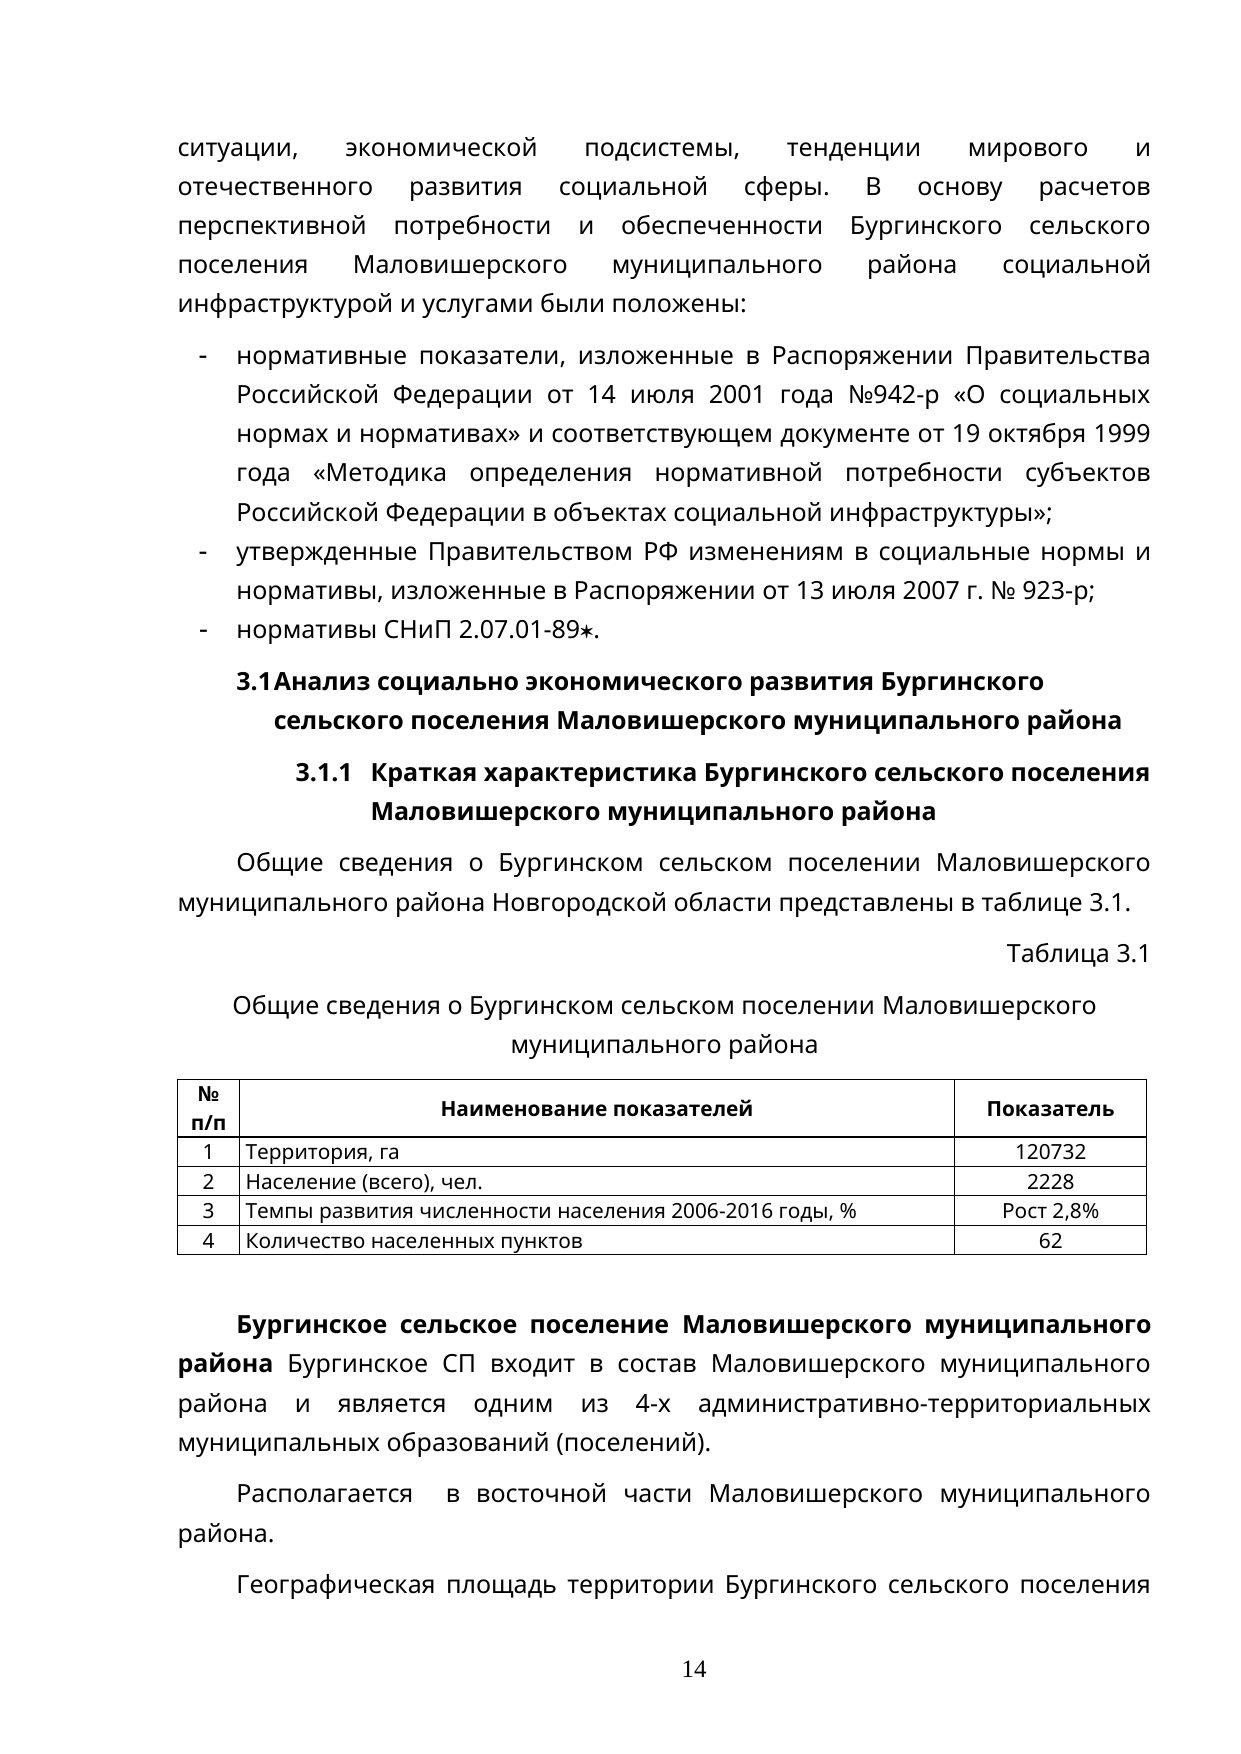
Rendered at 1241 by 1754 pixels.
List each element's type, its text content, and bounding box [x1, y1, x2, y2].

table_cell Рост 2,8% [955, 1196, 1146, 1225]
table_header Показатель [955, 1080, 1146, 1136]
table_cell Количество населенных пунктов [240, 1226, 954, 1254]
text Общие сведения о Бургинском сельском поселении Маловишерского муниципального района Новгородской области представлены в таблице 3.1. [177, 845, 1152, 918]
list нормативы СНиП 2.07.01-89. [199, 612, 1152, 646]
list утвержденные Правительством РФ изменениям в социальные нормы и нормативы, изложенные в Распоряжении от 13 июля 2007 г. № 923-р; [199, 533, 1152, 607]
table_cell 2228 [955, 1167, 1146, 1195]
table_cell Территория, га [240, 1138, 954, 1166]
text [177, 1567, 1152, 1601]
list нормативные показатели, изложенные в Распоряжении Правительства Российской Федерации от 14 июля 2001 года №942-р «О социальных нормах и нормативах» и соответствующем документе от 19 октября 1999 года «Методика определения нормативной потребности субъектов Российской Федерации в объектах социальной инфраструктуры»; [199, 338, 1152, 528]
text Общие сведения о Бургинском сельском поселении Маловишерского муниципального района [177, 988, 1152, 1061]
table_header Наименование показателей [240, 1080, 954, 1136]
table_cell 1 [178, 1138, 239, 1166]
table_cell Население (всего), чел. [240, 1167, 954, 1195]
table_cell 3 [178, 1196, 239, 1225]
text Краткая характеристика Бургинского сельского поселения Маловишерского муниципального района [295, 754, 1152, 827]
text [177, 129, 1152, 320]
table_cell 62 [955, 1226, 1146, 1254]
table_cell 2 [178, 1167, 239, 1195]
text Таблица 3.1 [177, 936, 1152, 970]
text Бургинское сельское поселение Маловишерского муниципального района Бургинское СП входит в состав Маловишерского муниципального района и является одним из 4-х административно-территориальных муниципальных образований (поселений). [177, 1307, 1152, 1458]
text Анализ социально экономического развития Бургинского сельского поселения Маловишерского муниципального района [236, 663, 1152, 737]
table_cell Темпы развития численности населения 2006-2016 годы, % [240, 1196, 954, 1225]
table_header № п/п [178, 1080, 239, 1136]
table_cell 4 [178, 1226, 239, 1254]
table_cell 120732 [955, 1138, 1146, 1166]
text Располагается в восточной части Маловишерского муниципального района. [177, 1476, 1152, 1549]
